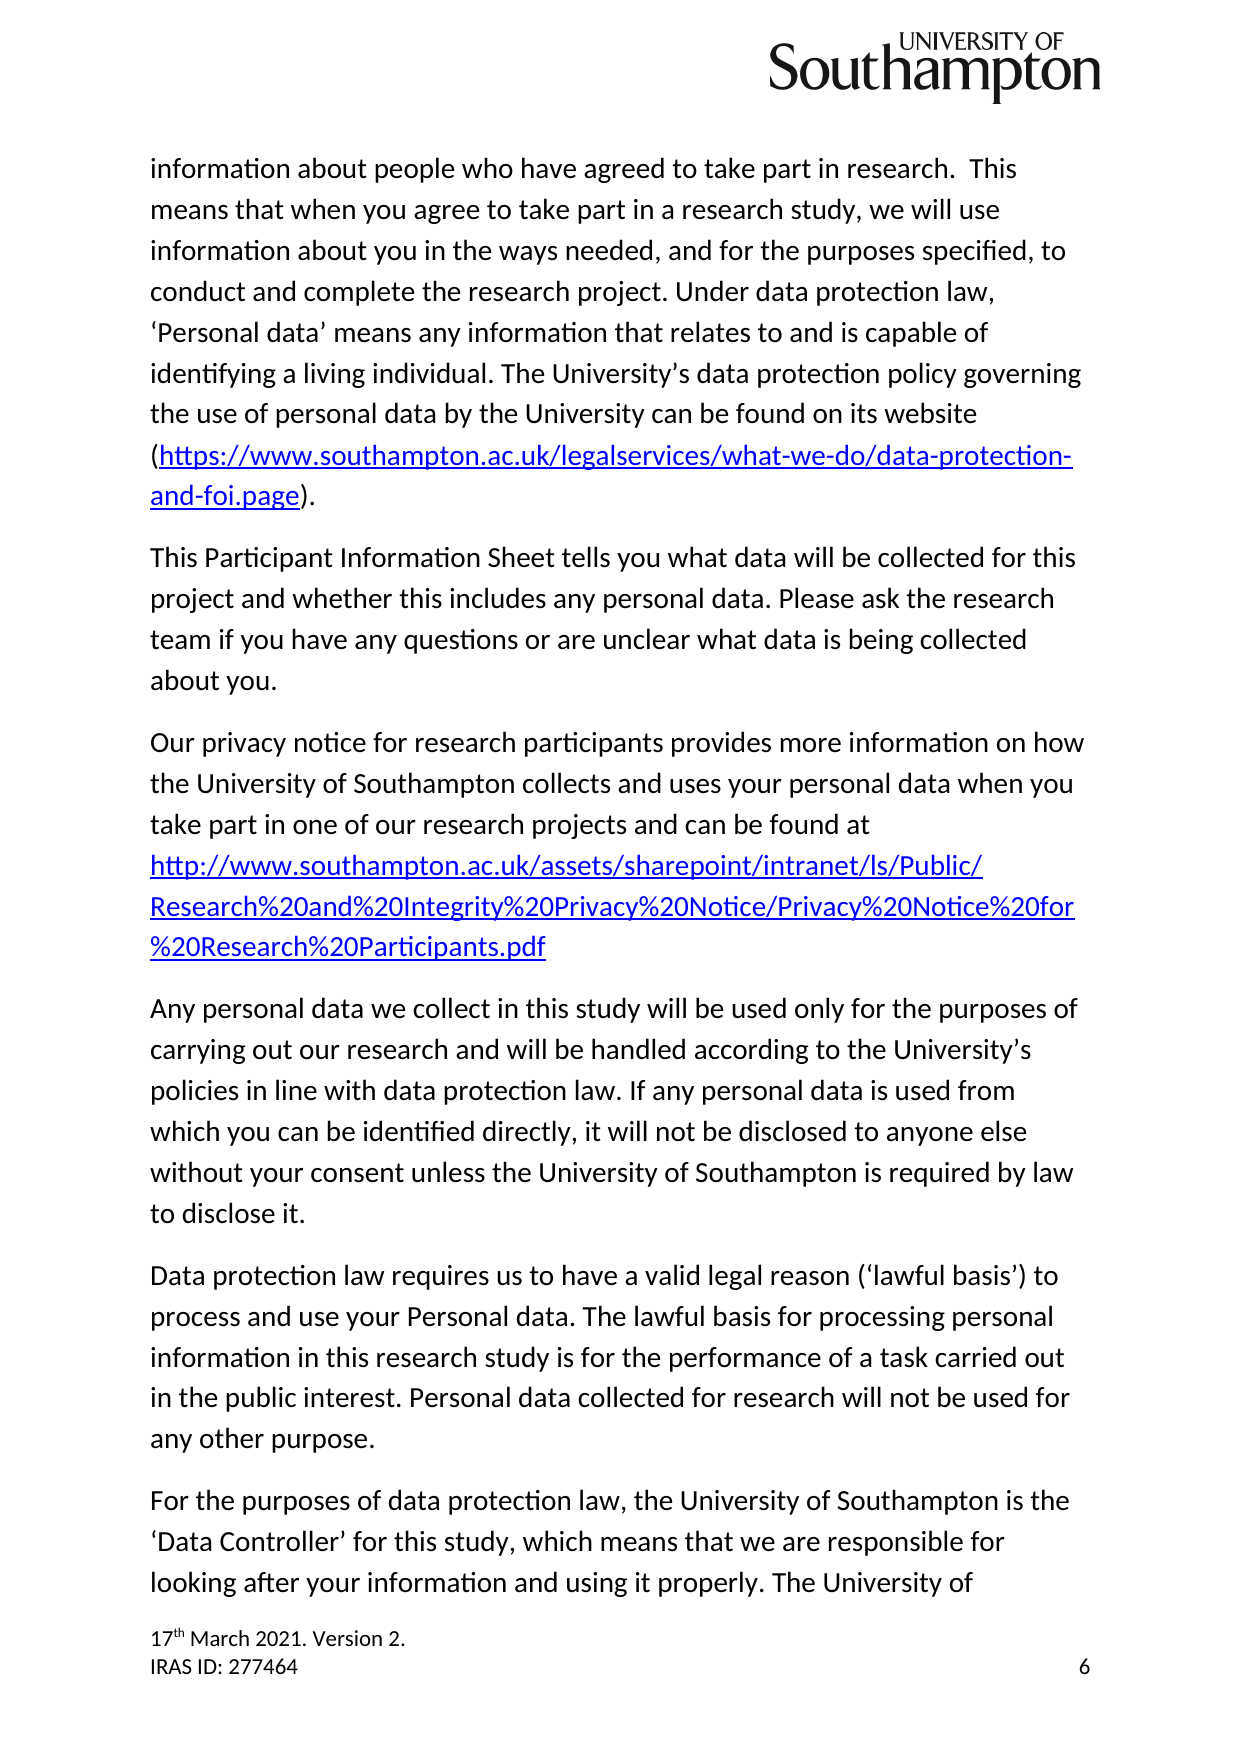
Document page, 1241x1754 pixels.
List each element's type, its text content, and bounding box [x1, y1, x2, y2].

text Data protection law requires us to have a valid legal reason (‘lawful basis’) to process and use your Personal data. The lawful basis for processing personal information in this research study is for the performance of a task carried out in the public interest. Personal data collected for research will not be used for any other purpose. [150, 1257, 1090, 1456]
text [150, 150, 1090, 513]
text Any personal data we collect in this study will be used only for the purposes of carrying out our research and will be handled according to the University’s policies in line with data protection law. If any personal data is used from which you can be identified directly, it will not be disclosed to anyone else without your consent unless the University of Southampton is required by law to disclose it. [150, 990, 1090, 1231]
text This Participant Information Sheet tells you what data will be collected for this project and whether this includes any personal data. Please ask the research team if you have any questions or are unclear what data is being collected about you. [150, 539, 1090, 698]
text Our privacy notice for research participants provides more information on how the University of Southampton collects and uses your personal data when you take part in one of our research projects and can be found at http://www.southampton.ac.uk/assets/sharepoint/intranet/ls/Public/Research%20and%20Integrity%20Privacy%20Notice/Privacy%20Notice%20for%20Research%20Participants.pdf [150, 724, 1090, 964]
picture [770, 32, 1101, 104]
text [150, 1482, 1090, 1600]
